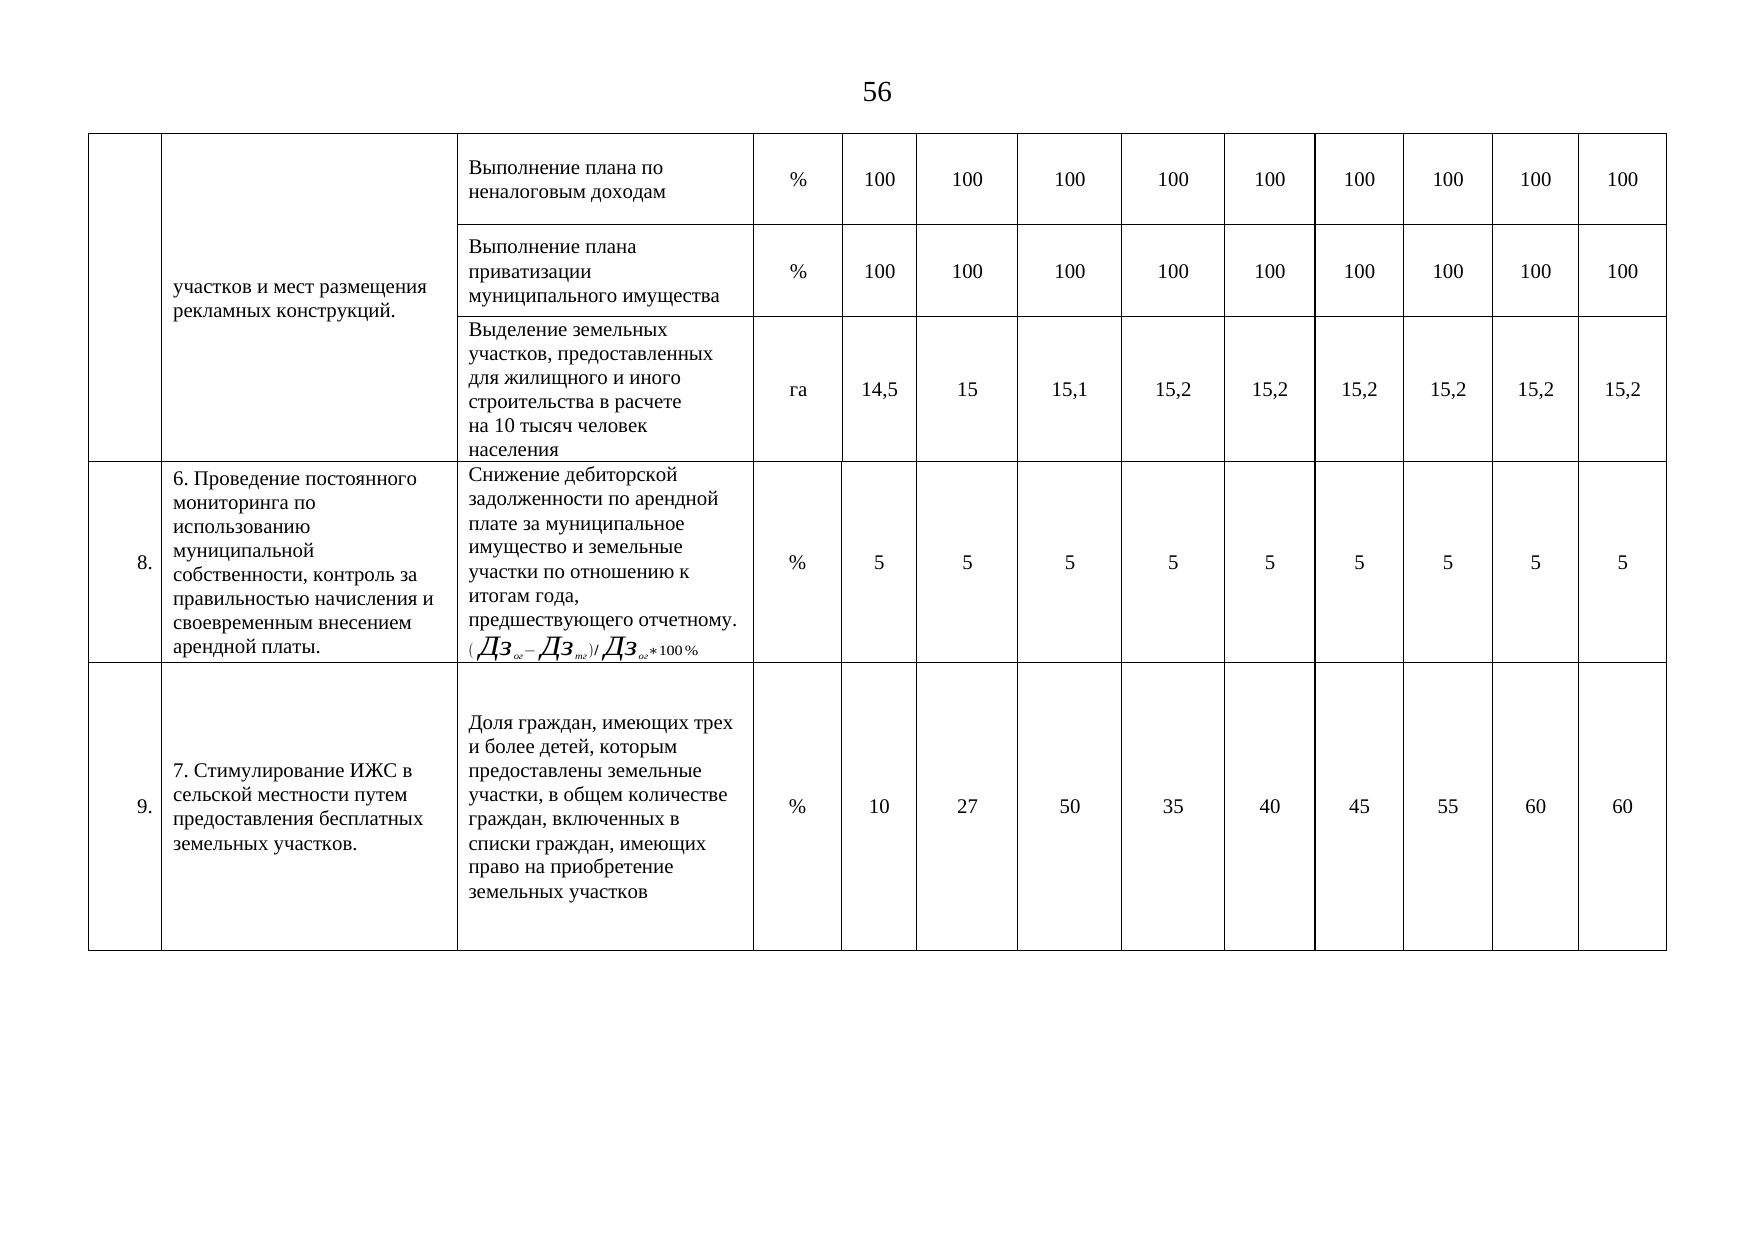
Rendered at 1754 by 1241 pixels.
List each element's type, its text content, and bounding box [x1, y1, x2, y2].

table_cell 10 [842, 663, 916, 949]
table_cell 5 [1225, 462, 1314, 662]
table_cell 100 [1493, 225, 1578, 316]
table_cell 5 [1316, 462, 1403, 662]
table_cell 100 [1404, 134, 1492, 224]
table_cell 27 [917, 663, 1017, 949]
table_cell 7. Стимулирование ИЖС в сельской местности путем предоставления бесплатных земельных участков. [162, 663, 457, 949]
table_cell 40 [1225, 663, 1314, 949]
table_cell 50 [1018, 663, 1121, 949]
table_cell 100 [1122, 134, 1224, 224]
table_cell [162, 134, 457, 461]
table_cell 5 [1018, 462, 1121, 662]
table_cell % [754, 663, 841, 949]
table_cell % [754, 225, 842, 316]
table_cell Доля граждан, имеющих трех и более детей, которым предоставлены земельные участки, в общем количестве граждан, включенных в списки граждан, имеющих право на приобретение земельных участков [458, 663, 753, 949]
table_cell 55 [1404, 663, 1492, 949]
table_cell 100 [1493, 134, 1578, 224]
table_cell 35 [1122, 663, 1224, 949]
table_cell 100 [1316, 134, 1403, 224]
table_cell 100 [1018, 225, 1121, 316]
table_cell 5 [1122, 462, 1224, 662]
table_cell 5 [1579, 462, 1666, 662]
table_cell 100 [1018, 134, 1121, 224]
table_cell 100 [843, 225, 916, 316]
table_cell 14,5 [843, 317, 916, 461]
table_cell 6. Проведение постоянного мониторинга по использованию муниципальной собственности, контроль за правильностью начисления и своевременным внесением арендной платы. [162, 462, 457, 662]
table_cell % [754, 134, 842, 224]
table_cell 15,2 [1493, 317, 1578, 461]
table_cell 100 [1122, 225, 1224, 316]
table_cell 60 [1579, 663, 1666, 949]
table_cell 60 [1493, 663, 1578, 949]
table_cell 5 [917, 462, 1017, 662]
table_cell 5 [842, 462, 916, 662]
table_cell 100 [1579, 225, 1666, 316]
table_cell 15 [917, 317, 1017, 461]
table_cell 45 [1316, 663, 1403, 949]
table_cell 100 [1225, 134, 1314, 224]
table_cell 100 [917, 134, 1017, 224]
table_cell 5 [1493, 462, 1578, 662]
table_cell 100 [1316, 225, 1403, 316]
table_cell 5 [1404, 462, 1492, 662]
table_cell Снижение дебиторской задолженности по арендной плате за муниципальное имущество и земельные участки по отношению к итогам года, предшествующего отчетному. [458, 462, 753, 662]
table_cell 15,2 [1316, 317, 1403, 461]
table_cell % [754, 462, 841, 662]
table_cell 100 [1579, 134, 1666, 224]
table_cell 15,2 [1225, 317, 1314, 461]
table_cell Выделение земельных участков, предоставленных для жилищного и иного строительства в расчете на 10 тысяч человек населения [458, 317, 753, 461]
table_cell 15,2 [1404, 317, 1492, 461]
table_cell 15,1 [1018, 317, 1121, 461]
table_cell га [754, 317, 842, 461]
table_cell [89, 663, 161, 949]
table_cell 100 [843, 134, 916, 224]
table_cell 15,2 [1122, 317, 1224, 461]
table_cell [89, 462, 161, 662]
table_cell Выполнение плана приватизации муниципального имущества [458, 225, 753, 316]
table_cell 100 [1225, 225, 1314, 316]
table_cell 100 [917, 225, 1017, 316]
table_cell 15,2 [1579, 317, 1666, 461]
table_cell 100 [1404, 225, 1492, 316]
table_cell Выполнение плана по неналоговым доходам [458, 134, 753, 224]
